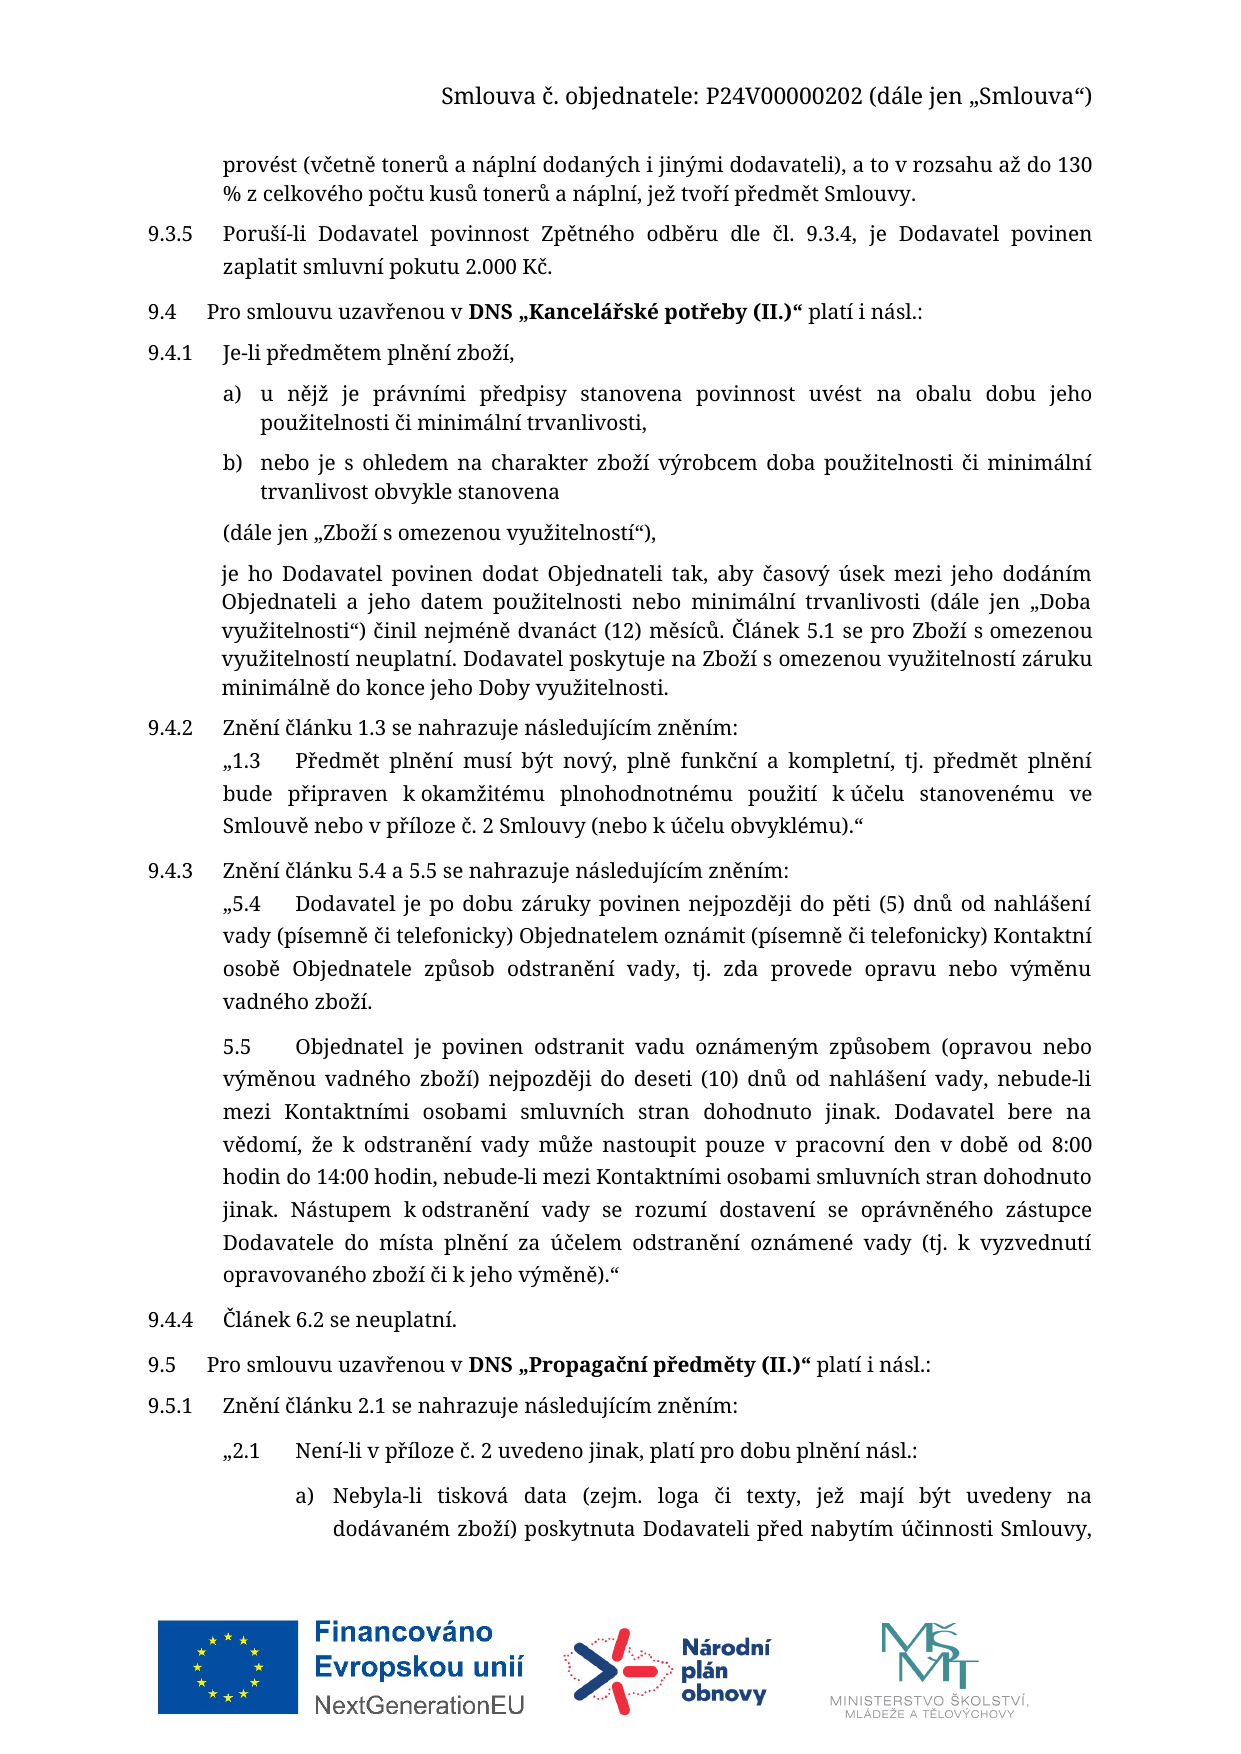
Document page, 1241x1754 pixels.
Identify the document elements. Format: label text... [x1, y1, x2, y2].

list „1.3 Předmět plnění musí být nový, plně funkční a kompletní, tj. předmět plnění bude připraven k okamžitému plnohodnotnému použití k účelu stanovenému ve Smlouvě nebo v příloze č. 2 Smlouvy (nebo k účelu obvyklému).“ [223, 746, 1093, 840]
list nebo je s ohledem na charakter zboží výrobcem doba použitelnosti či minimální trvanlivost obvykle stanovena [223, 448, 1093, 505]
list „5.4 Dodavatel je po dobu záruky povinen nejpozději do pěti (5) dnů od nahlášení vady (písemně či telefonicky) Objednatelem oznámit (písemně či telefonicky) Kontaktní osobě Objednatele způsob odstranění vady, tj. zda provede opravu nebo výměnu vadného zboží. [223, 889, 1093, 1015]
list Znění článku 5.4 a 5.5 se nahrazuje následujícím zněním: [148, 856, 1093, 885]
list 5.5 Objednatel je povinen odstranit vadu oznámeným způsobem (opravou nebo výměnou vadného zboží) nejpozději do deseti (10) dnů od nahlášení vady, nebude-li mezi Kontaktními osobami smluvních stran dohodnuto jinak. Dodavatel bere na vědomí, že k odstranění vady může nastoupit pouze v pracovní den v době od 8:00 hodin do 14:00 hodin, nebude-li mezi Kontaktními osobami smluvních stran dohodnuto jinak. Nástupem k odstranění vady se rozumí dostavení se oprávněného zástupce Dodavatele do místa plnění za účelem odstranění oznámené vady (tj. k vyzvednutí opravovaného zboží či k jeho výměně).“ [223, 1032, 1093, 1289]
list Znění článku 2.1 se nahrazuje následujícím zněním: [148, 1391, 1093, 1420]
text (dále jen „Zboží s omezenou využitelností“), [223, 518, 1093, 546]
list Pro smlouvu uzavřenou v DNS „Kancelářské potřeby (II.)“ platí i násl.: [148, 297, 1093, 326]
list „2.1 Není-li v příloze č. 2 uvedeno jinak, platí pro dobu plnění násl.: [223, 1436, 1093, 1465]
list Článek 6.2 se neuplatní. [148, 1305, 1093, 1334]
text je ho Dodavatel povinen dodat Objednateli tak, aby časový úsek mezi jeho dodáním Objednateli a jeho datem použitelnosti nebo minimální trvanlivosti (dále jen „Doba využitelnosti“) činil nejméně dvanáct (12) měsíců. Článek 5.1 se pro Zboží s omezenou využitelností neuplatní. Dodavatel poskytuje na Zboží s omezenou využitelností záruku minimálně do konce jeho Doby využitelnosti. [221, 559, 1093, 701]
picture [147, 1605, 789, 1726]
list u nějž je právními předpisy stanovena povinnost uvést na obalu dobu jeho použitelnosti či minimální trvanlivosti, [223, 379, 1093, 436]
list Znění článku 1.3 se nahrazuje následujícím zněním: [148, 713, 1093, 742]
list Pro smlouvu uzavřenou v DNS „Propagační předměty (II.)“ platí i násl.: [148, 1350, 1093, 1379]
list Je-li předmětem plnění zboží, [148, 338, 1093, 367]
picture [820, 1616, 1039, 1726]
list Poruší-li Dodavatel povinnost Zpětného odběru dle čl. 9.3.4, je Dodavatel povinen zaplatit smluvní pokutu 2.000 Kč. [148, 219, 1093, 281]
